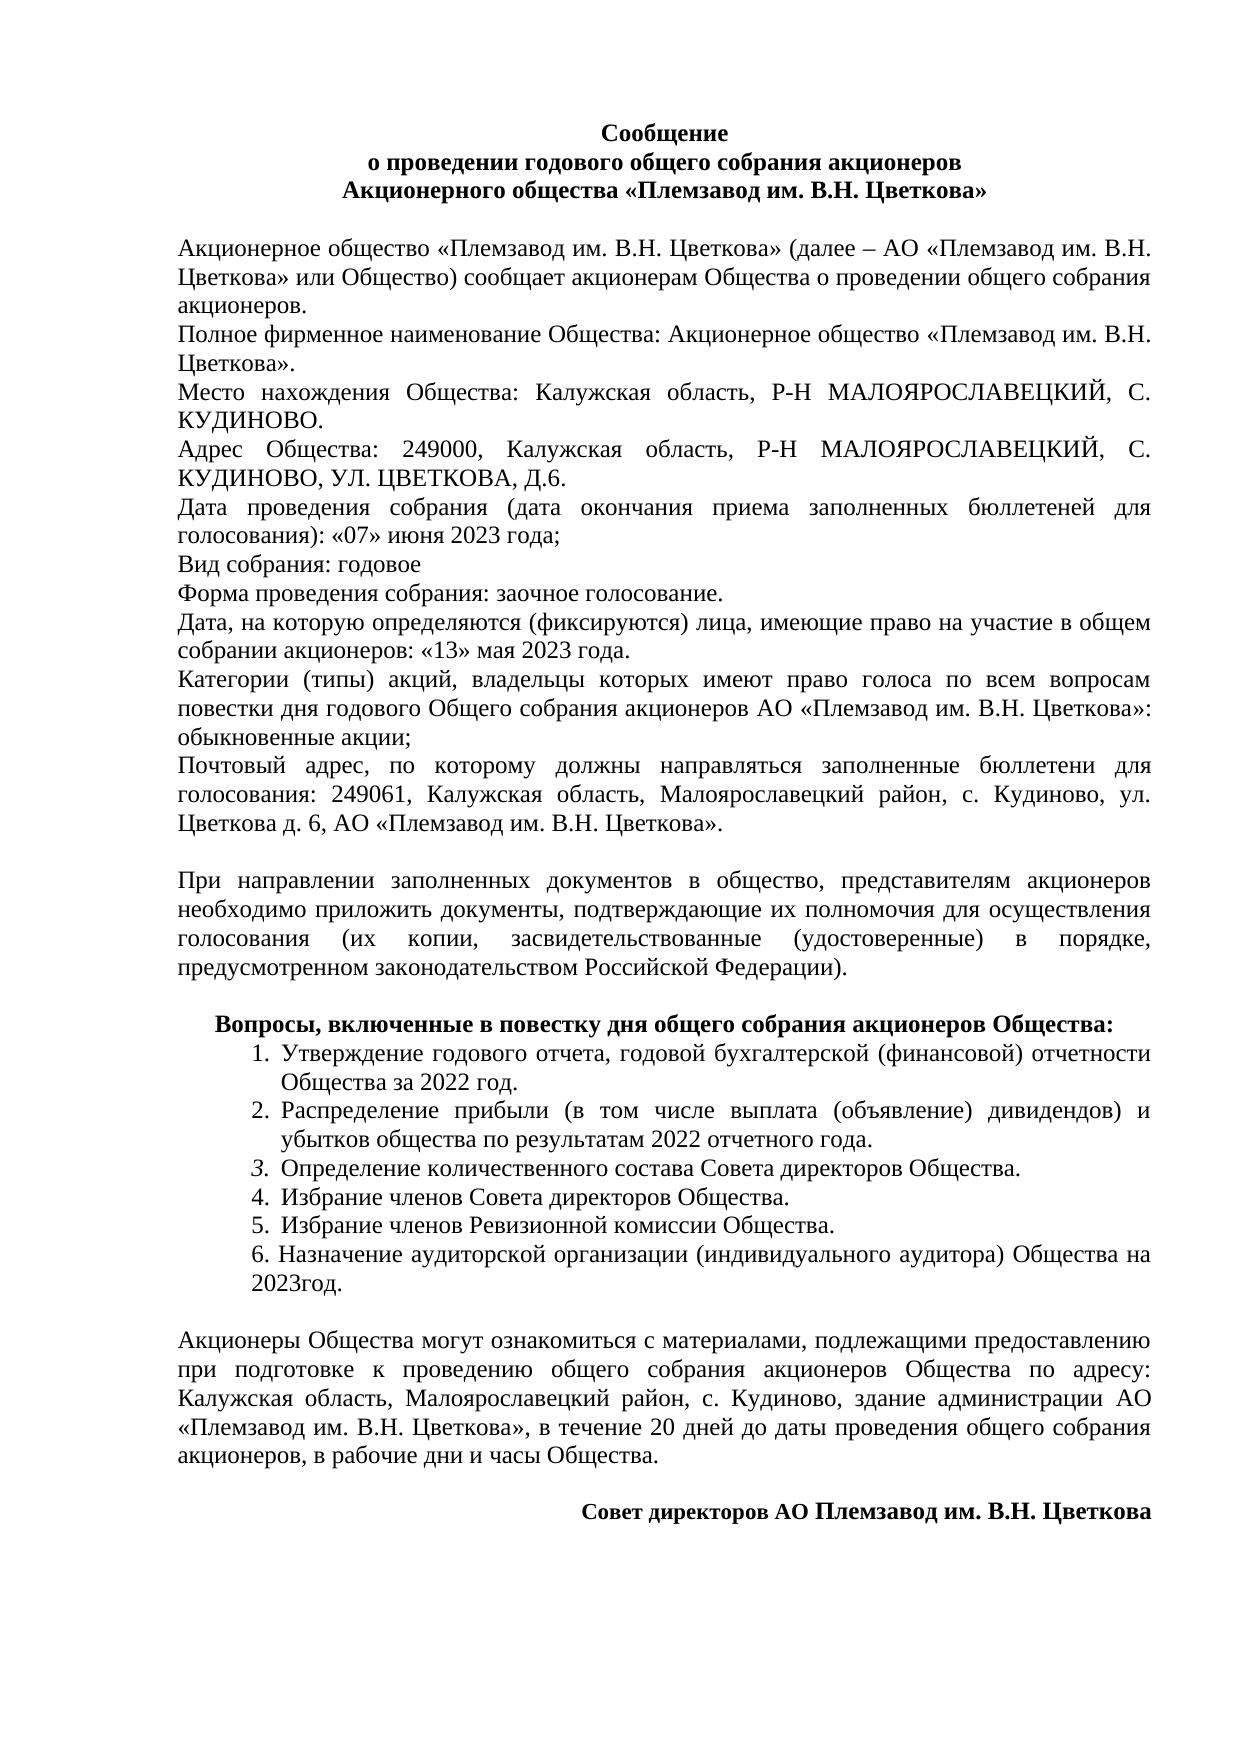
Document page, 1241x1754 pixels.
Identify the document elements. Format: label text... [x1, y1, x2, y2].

list Избрание членов Ревизионной комиссии Общества. [251, 1211, 1152, 1239]
text 6. Назначение аудиторской организации (индивидуального аудитора) Общества на 2023год. [251, 1239, 1152, 1297]
text Вид собрания: годовое [177, 549, 1152, 578]
text Категории (типы) акций, владельцы которых имеют право голоса по всем вопросам повестки дня годового Общего собрания акционеров АО «Племзавод им. В.Н. Цветкова»: обыкновенные акции; [177, 664, 1152, 751]
text Акционеры Общества могут ознакомиться с материалами, подлежащими предоставлению при подготовке к проведению общего собрания акционеров Общества по адресу: Калужская область, Малоярославецкий район, с. Кудиново, здание администрации АО «Племзавод им. В.Н. Цветкова», в течение 20 дней до даты проведения общего собрания акционеров, в рабочие дни и часы Общества. [177, 1326, 1152, 1469]
text Совет директоров АО Племзавод им. В.Н. Цветкова [177, 1496, 1152, 1524]
text Почтовый адрес, по которому должны направляться заполненные бюллетени для голосования: 249061, Калужская область, Малоярославецкий район, с. Кудиново, ул. Цветкова д. 6, АО «Племзавод им. В.Н. Цветкова». [177, 751, 1152, 837]
list Определение количественного состава Совета директоров Общества. [251, 1153, 1152, 1182]
text Адрес Общества: 249000, Калужская область, Р-Н МАЛОЯРОСЛАВЕЦКИЙ, С. КУДИНОВО, УЛ. ЦВЕТКОВА, Д.6. [177, 434, 1152, 492]
text Место нахождения Общества: Калужская область, Р-Н МАЛОЯРОСЛАВЕЦКИЙ, С. КУДИНОВО. [177, 377, 1152, 434]
text Форма проведения собрания: заочное голосование. [177, 578, 1152, 607]
text Полное фирменное наименование Общества: Акционерное общество «Племзавод им. В.Н. Цветкова». [177, 319, 1152, 377]
text о проведении годового общего собрания акционеров [177, 147, 1152, 176]
list Избрание членов Совета директоров Общества. [251, 1182, 1152, 1211]
text Дата, на которую определяются (фиксируются) лица, имеющие право на участие в общем собрании акционеров: «13» мая 2023 года. [177, 607, 1152, 664]
text Вопросы, включенные в повестку дня общего собрания акционеров Общества: [177, 1009, 1152, 1038]
list Утверждение годового отчета, годовой бухгалтерской (финансовой) отчетности Общества за 2022 год. [251, 1038, 1152, 1096]
text Акционерное общество «Племзавод им. В.Н. Цветкова» (далее – АО «Племзавод им. В.Н. Цветкова» или Общество) сообщает акционерам Общества о проведении общего собрания акционеров. [177, 233, 1152, 319]
text Сообщение [177, 118, 1152, 147]
text Дата проведения собрания (дата окончания приема заполненных бюллетеней для голосования): «07» июня 2023 года; [177, 492, 1152, 549]
list Распределение прибыли (в том числе выплата (объявление) дивидендов) и убытков общества по результатам 2022 отчетного года. [251, 1096, 1152, 1153]
text Акционерного общества «Племзавод им. В.Н. Цветкова» [177, 176, 1152, 204]
text При направлении заполненных документов в общество, представителям акционеров необходимо приложить документы, подтверждающие их полномочия для осуществления голосования (их копии, засвидетельствованные (удостоверенные) в порядке, предусмотренном законодательством Российской Федерации). [177, 866, 1152, 981]
